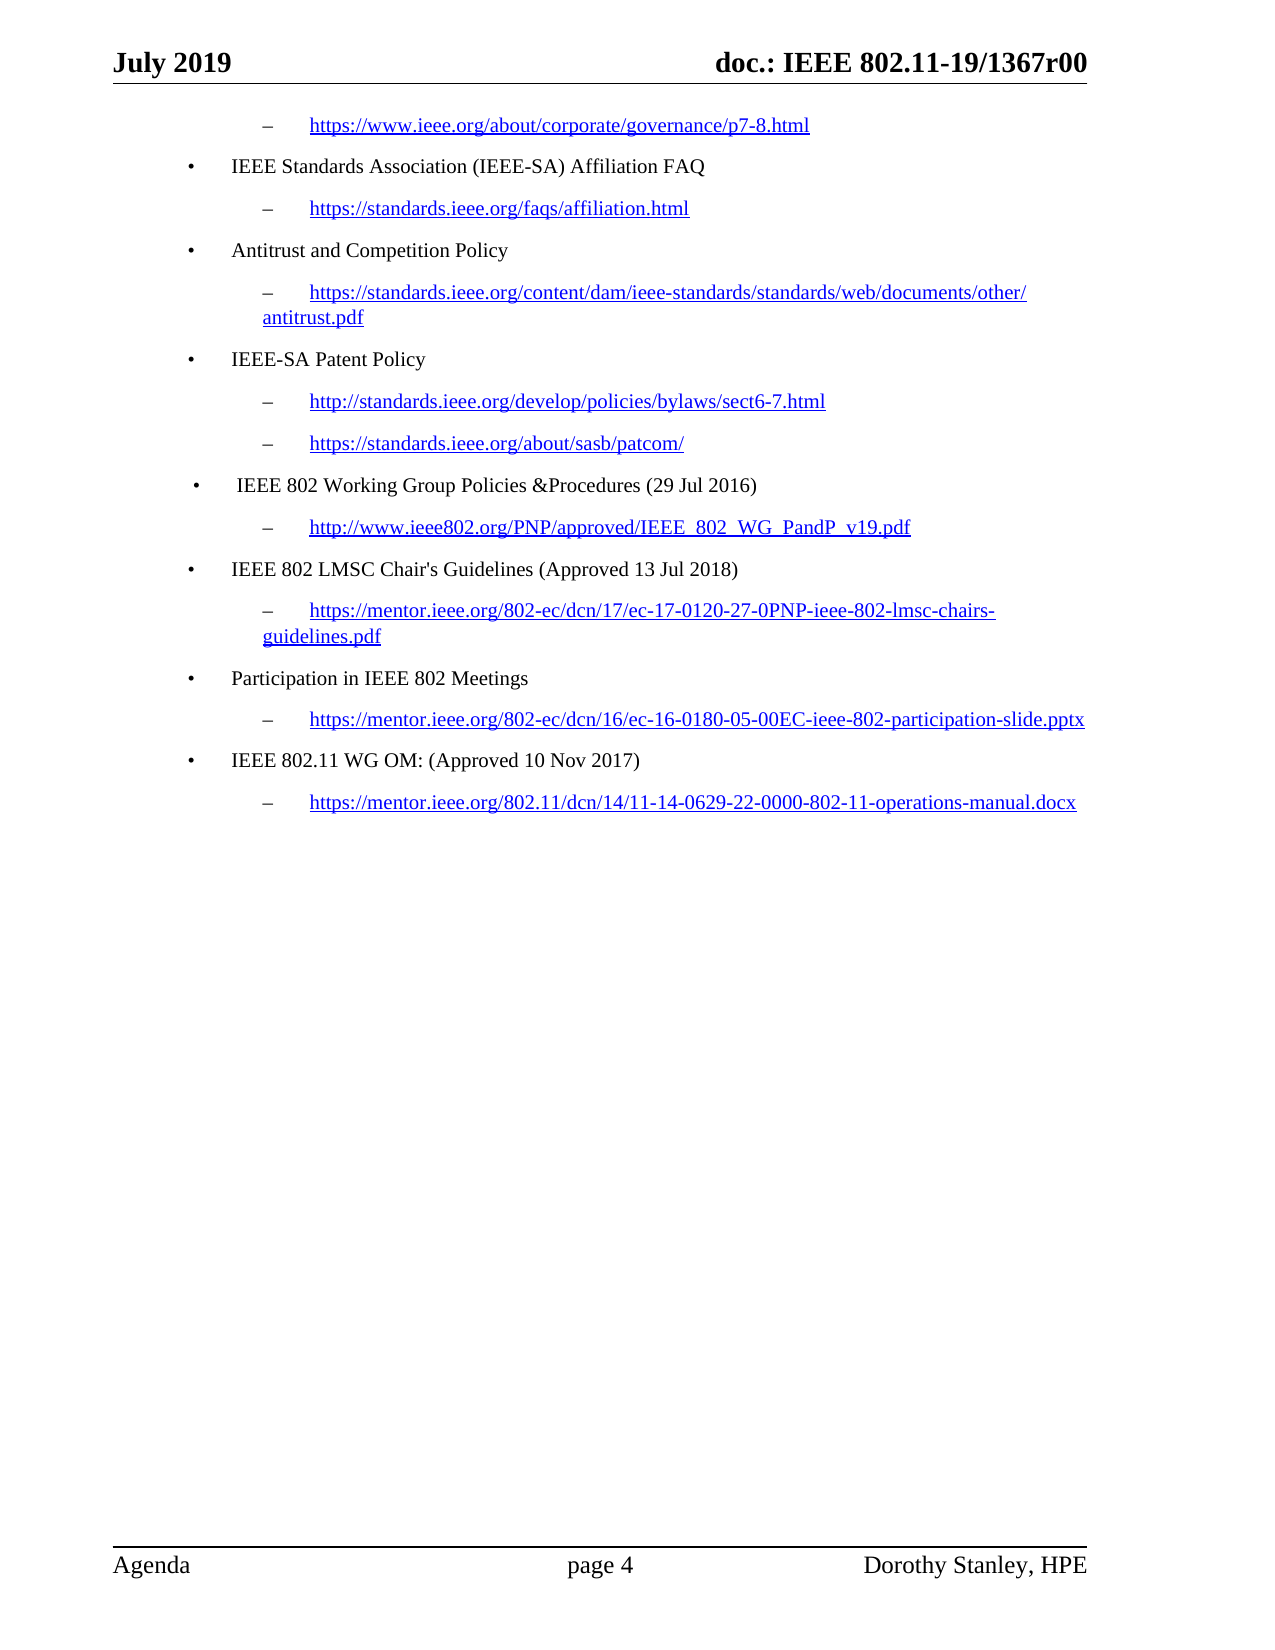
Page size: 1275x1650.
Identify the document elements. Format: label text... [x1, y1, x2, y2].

text – http://standards.ieee.org/develop/policies/bylaws/sect6-7.html [262, 389, 1087, 413]
text • IEEE Standards Association (IEEE-SA) Affiliation FAQ [187, 154, 1087, 178]
text • Antitrust and Competition Policy [187, 238, 1087, 262]
text – http://www.ieee802.org/PNP/approved/IEEE_802_WG_PandP_v19.pdf [262, 514, 1087, 539]
text – https://standards.ieee.org/content/dam/ieee-standards/standards/web/documents/other/antitrust.pdf [262, 280, 1087, 329]
text – https://standards.ieee.org/faqs/affiliation.html [262, 196, 1087, 220]
text – https://mentor.ieee.org/802.11/dcn/14/11-14-0629-22-0000-802-11-operations-manual.docx [262, 790, 1087, 814]
text • Participation in IEEE 802 Meetings [187, 665, 1087, 689]
text – https://mentor.ieee.org/802-ec/dcn/17/ec-17-0120-27-0PNP-ieee-802-lmsc-chairs-guidelines.pdf [262, 598, 1087, 648]
text – https://standards.ieee.org/about/sasb/patcom/ [262, 431, 1087, 455]
text – https://mentor.ieee.org/802-ec/dcn/16/ec-16-0180-05-00EC-ieee-802-participation-slide.pptx [262, 707, 1087, 731]
text – https://www.ieee.org/about/corporate/governance/p7-8.html [262, 112, 1087, 137]
text • IEEE 802.11 WG OM: (Approved 10 Nov 2017) [187, 748, 1087, 772]
text • IEEE-SA Patent Policy [187, 347, 1087, 371]
text • IEEE 802 Working Group Policies &Procedures (29 Jul 2016) [187, 473, 1087, 497]
text • IEEE 802 LMSC Chair's Guidelines (Approved 13 Jul 2018) [187, 556, 1087, 581]
